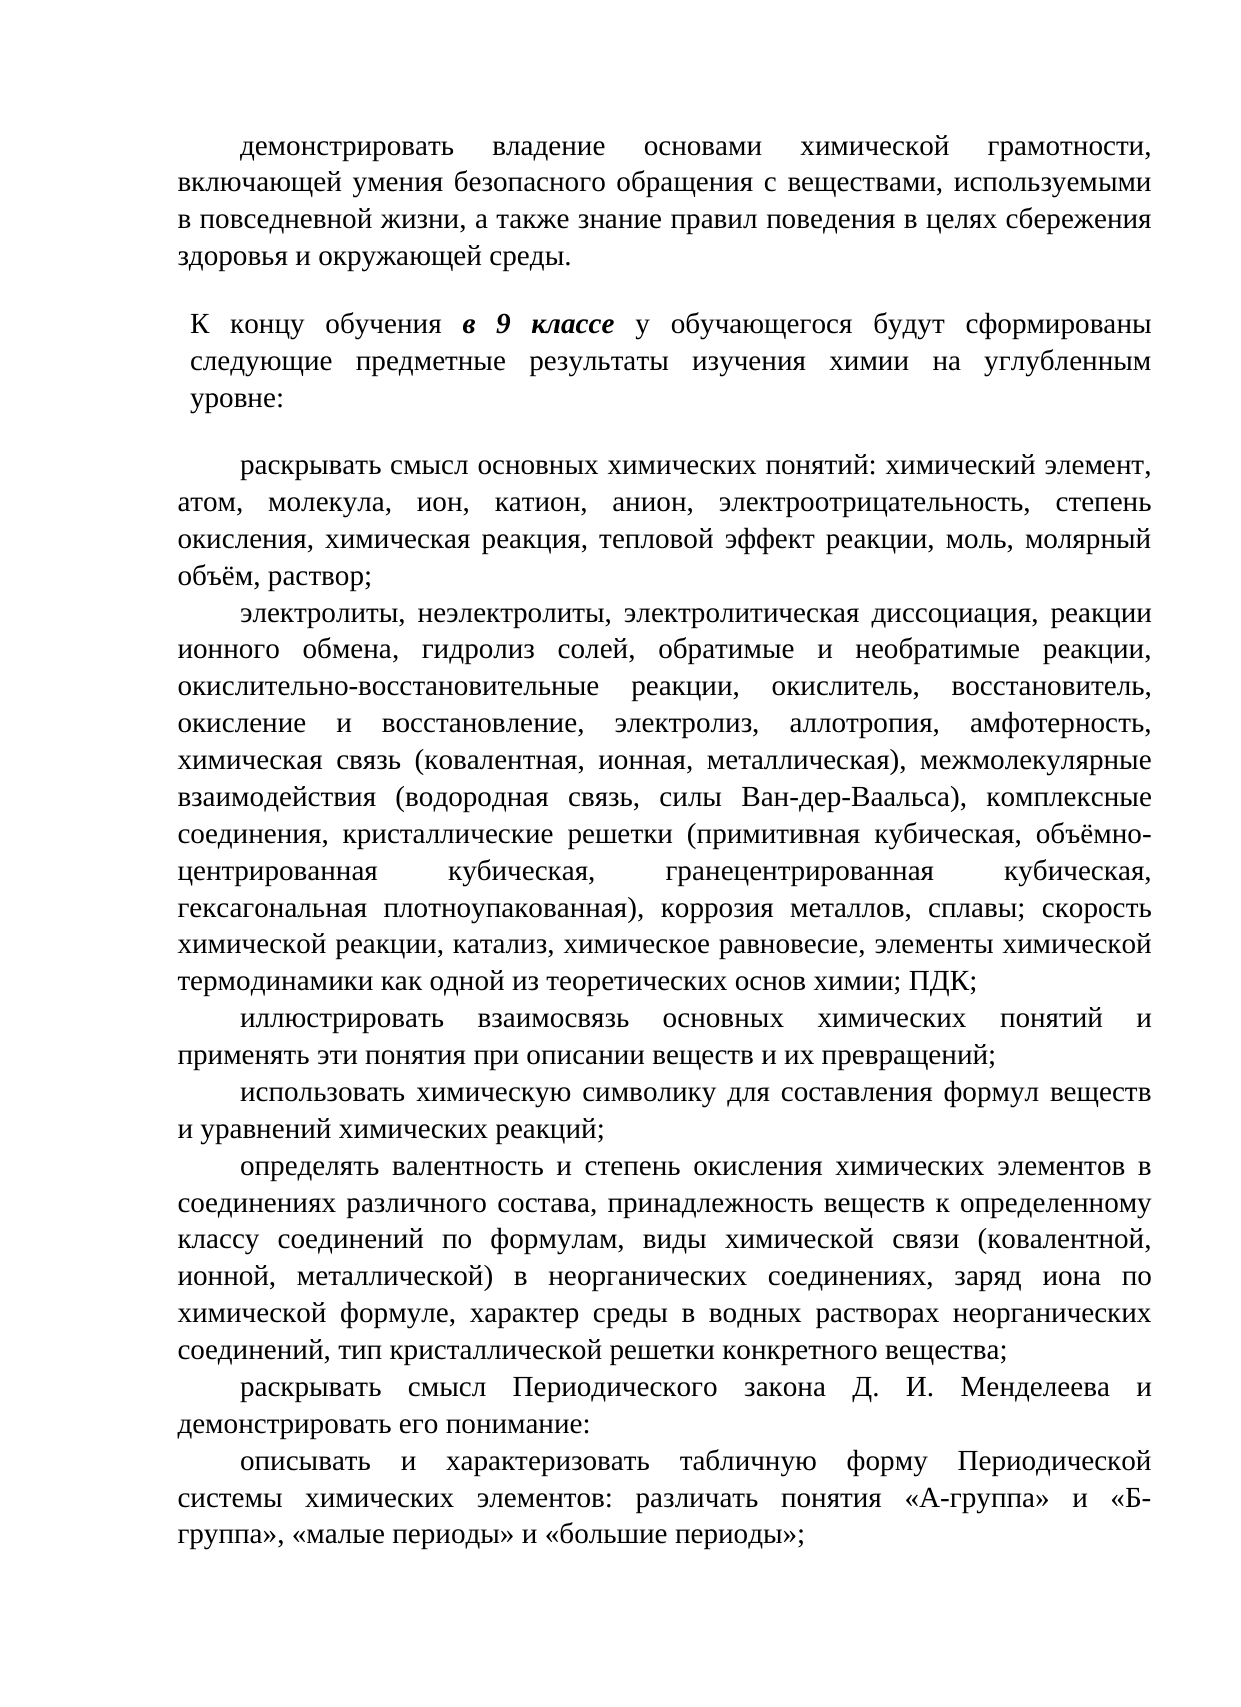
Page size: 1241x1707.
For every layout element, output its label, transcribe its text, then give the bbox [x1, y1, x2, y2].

text раскрывать смысл Периодического закона Д. И. Менделеева и демонстрировать его понимание: [177, 1369, 1152, 1439]
text раскрывать смысл основных химических понятий: химический элемент, атом, молекула, ион, катион, анион, электроотрицательность, степень окисления, химическая реакция, тепловой эффект реакции, моль, молярный объём, раствор; [177, 447, 1152, 591]
text описывать и характеризовать табличную форму Периодической системы химических элементов: различать понятия «А-группа» и «Б-группа», «малые периоды» и «большие периоды»; [177, 1443, 1152, 1550]
text использовать химическую символику для составления формул веществ и уравнений химических реакций; [177, 1074, 1152, 1144]
text иллюстрировать взаимосвязь основных химических понятий и применять эти понятия при описании веществ и их превращений; [177, 1000, 1152, 1071]
text определять валентность и степень окисления химических элементов в соединениях различного состава, принадлежность веществ к определенному классу соединений по формулам, виды химической связи (ковалентной, ионной, металлической) в неорганических соединениях, заряд иона по химической формуле, характер среды в водных растворах неорганических соединений, тип кристаллической решетки конкретного вещества; [177, 1148, 1152, 1366]
text демонстрировать владение основами химической грамотности, включающей умения безопасного обращения с веществами, используемыми в повседневной жизни, а также знание правил поведения в целях сбережения здоровья и окружающей среды. [177, 128, 1152, 272]
text К концу обучения в 9 классе у обучающегося будут сформированы следующие предметные результаты изучения химии на углубленным уровне: [190, 306, 1152, 413]
text электролиты, неэлектролиты, электролитическая диссоциация, реакции ионного обмена, гидролиз солей, обратимые и необратимые реакции, окислительно-восстановительные реакции, окислитель, восстановитель, окисление и восстановление, электролиз, аллотропия, амфотерность, химическая связь (ковалентная, ионная, металлическая), межмолекулярные взаимодействия (водородная связь, силы Ван-дер-Ваальса), комплексные соединения, кристаллические решетки (примитивная кубическая, объёмно-центрированная кубическая, гранецентрированная кубическая, гексагональная плотноупакованная), коррозия металлов, сплавы; скорость химической реакции, катализ, химическое равновесие, элементы химической термодинамики как одной из теоретических основ химии; ПДК; [177, 595, 1152, 997]
